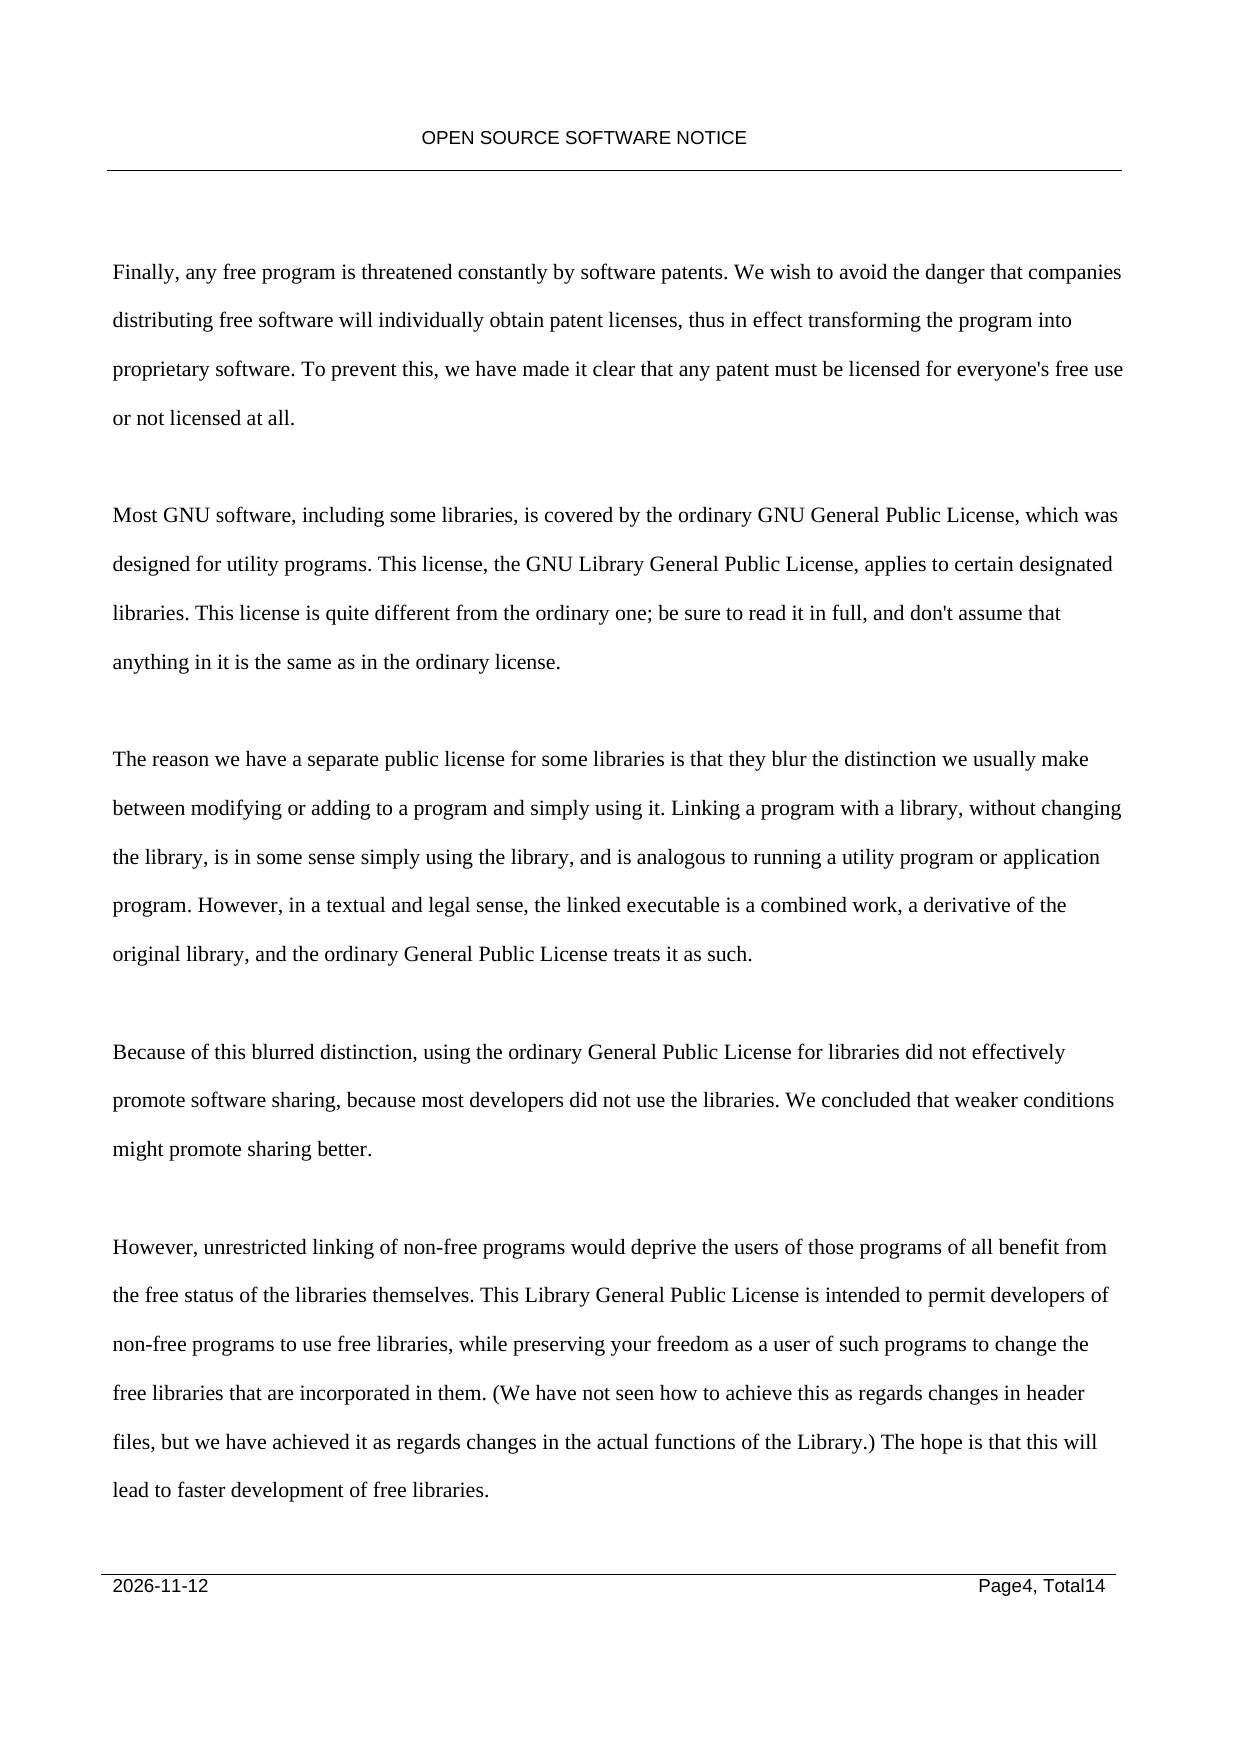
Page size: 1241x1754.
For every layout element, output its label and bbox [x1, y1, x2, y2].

text [112, 206, 1128, 1506]
